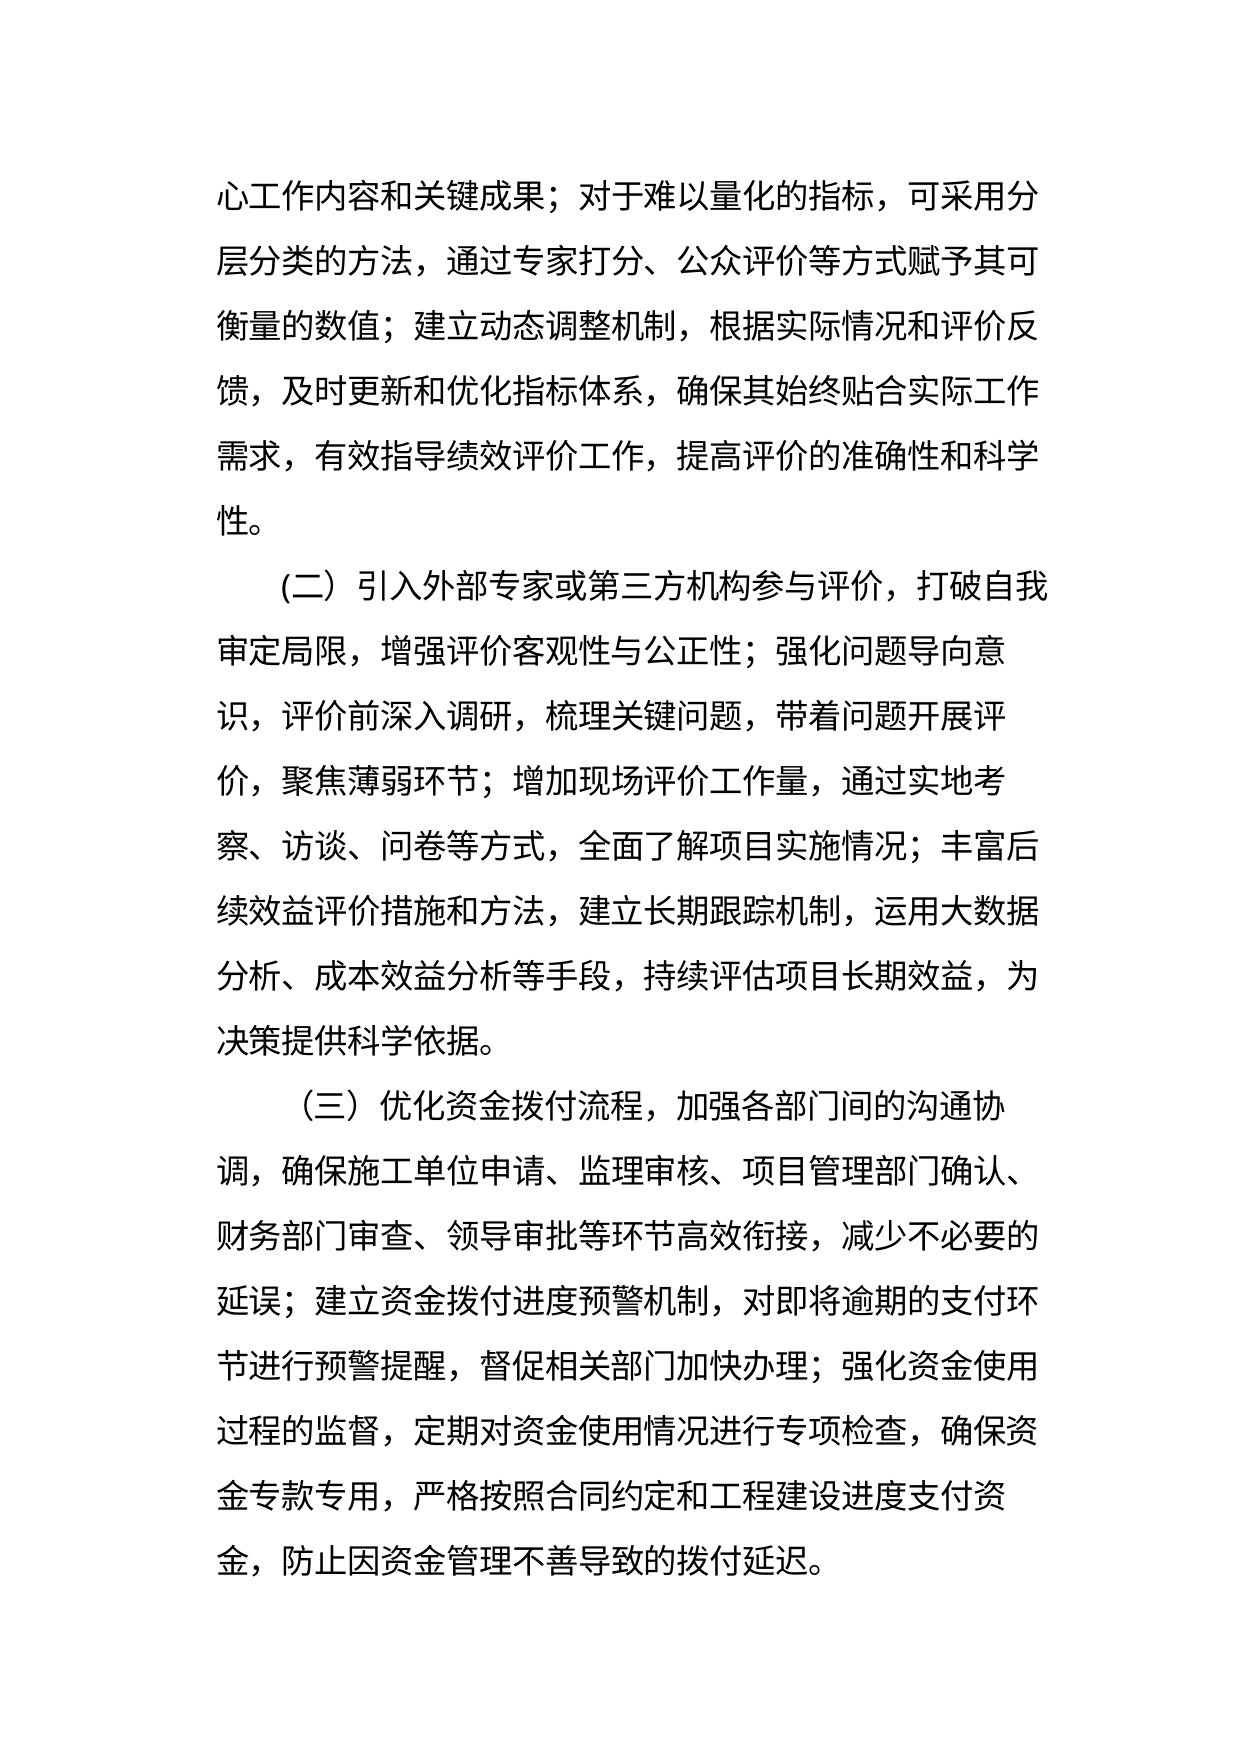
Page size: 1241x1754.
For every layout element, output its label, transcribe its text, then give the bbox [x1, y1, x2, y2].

text （三）优化资金拨付流程，加强各部门间的沟通协调，确保施工单位申请、监理审核、项目管理部门确认、财务部门审查、领导审批等环节高效衔接，减少不必要的延误；建立资金拨付进度预警机制，对即将逾期的支付环节进行预警提醒，督促相关部门加快办理；强化资金使用过程的监督，定期对资金使用情况进行专项检查，确保资金专款专用，严格按照合同约定和工程建设进度支付资金，防止因资金管理不善导致的拨付延迟。 [216, 1072, 1053, 1592]
text (二）引入外部专家或第三方机构参与评价，打破自我审定局限，增强评价客观性与公正性；强化问题导向意识，评价前深入调研，梳理关键问题，带着问题开展评价，聚焦薄弱环节；增加现场评价工作量，通过实地考察、访谈、问卷等方式，全面了解项目实施情况；丰富后续效益评价措施和方法，建立长期跟踪机制，运用大数据分析、成本效益分析等手段，持续评估项目长期效益，为决策提供科学依据。 [216, 552, 1053, 1072]
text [216, 162, 1053, 552]
